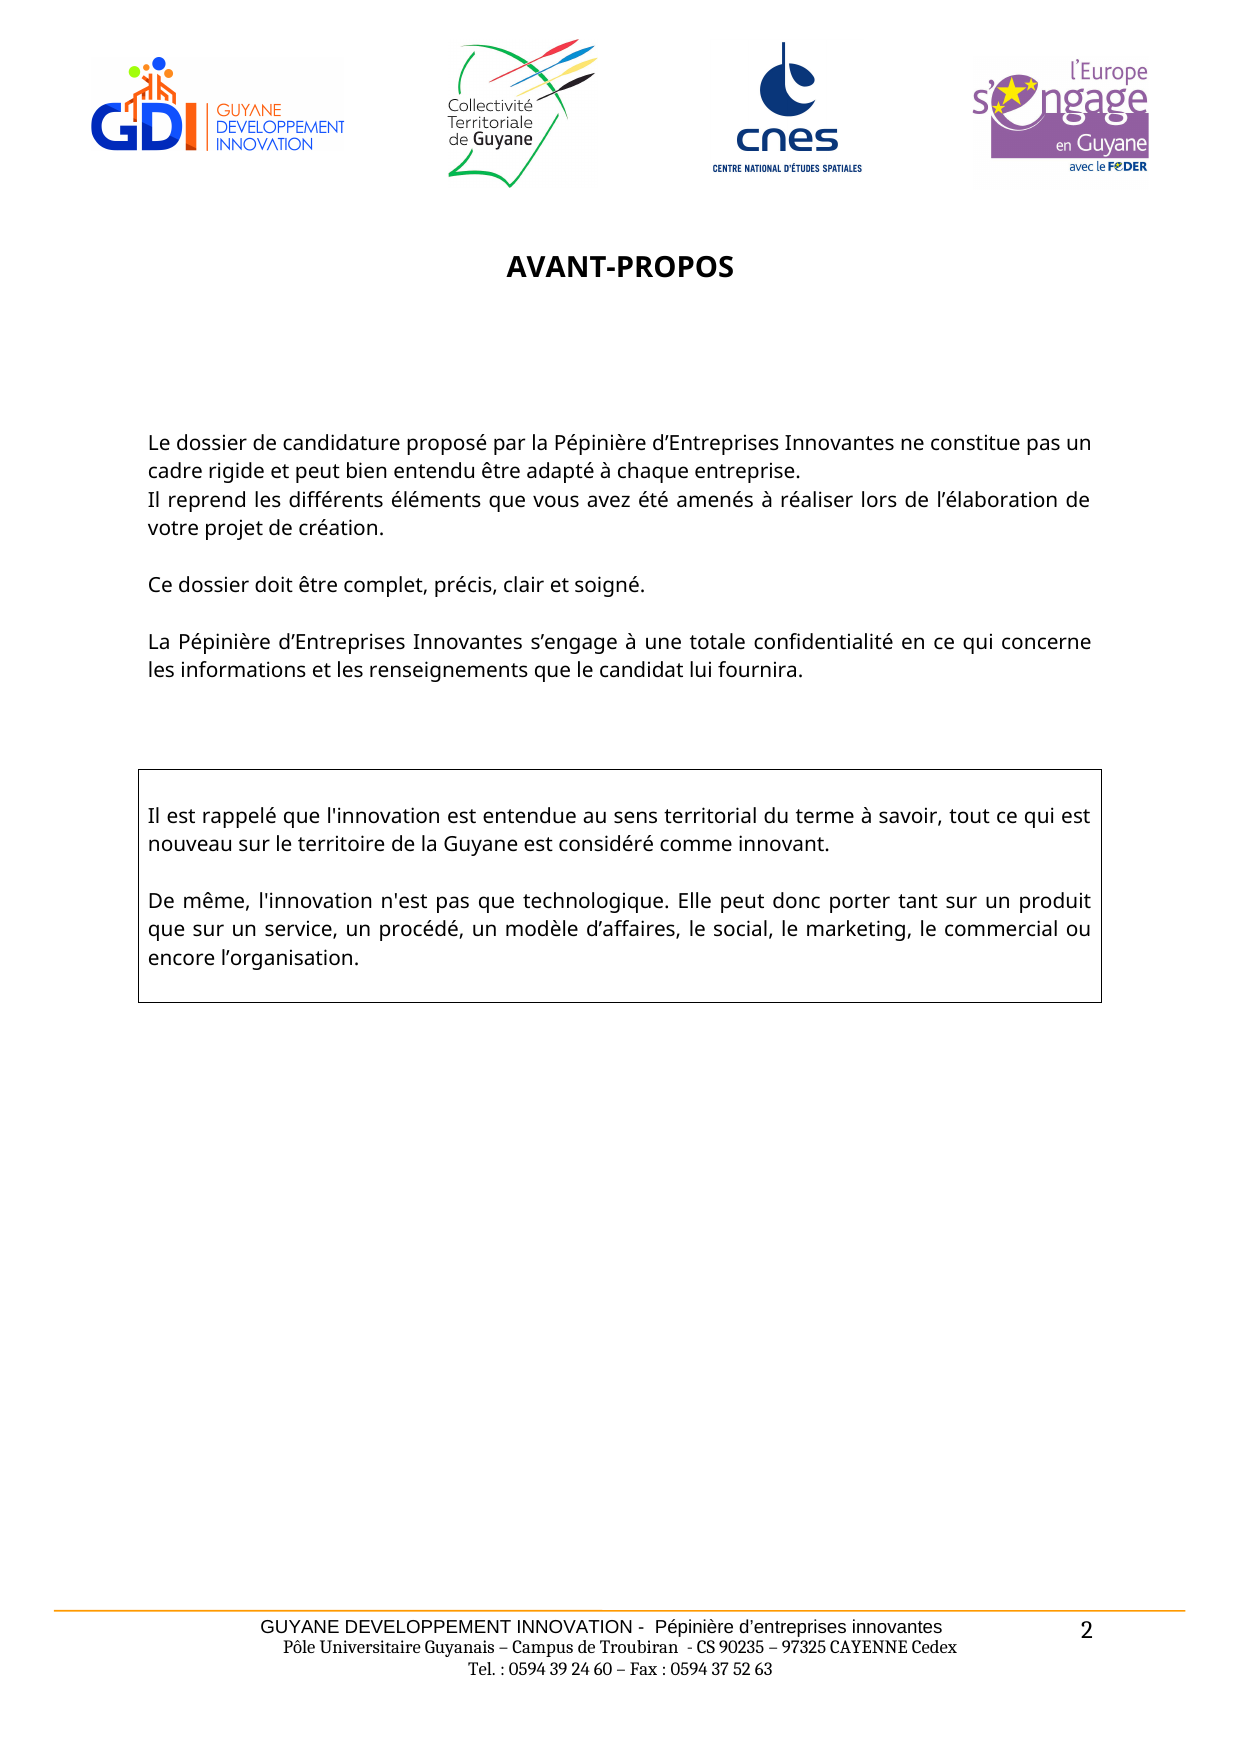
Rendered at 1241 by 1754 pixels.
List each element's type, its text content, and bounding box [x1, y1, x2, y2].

text La Pépinière d’Entreprises Innovantes s’engage à une totale confidentialité en ce qui concerne les informations et les renseignements que le candidat lui fournira. [148, 627, 1093, 684]
text De même, l'innovation n'est pas que technologique. Elle peut donc porter tant sur un produit que sur un service, un procédé, un modèle d’affaires, le social, le marketing, le commercial ou encore l’organisation. [148, 886, 1093, 971]
text AVANT-PROPOS [148, 246, 1093, 286]
picture [447, 39, 598, 188]
picture [710, 39, 865, 175]
picture [972, 56, 1149, 190]
text Ce dossier doit être complet, précis, clair et soigné. [148, 570, 1093, 598]
picture [91, 57, 345, 151]
text Il reprend les différents éléments que vous avez été amenés à réaliser lors de l’élaboration de votre projet de création. [148, 485, 1093, 542]
text Le dossier de candidature proposé par la Pépinière d’Entreprises Innovantes ne constitue pas un cadre rigide et peut bien entendu être adapté à chaque entreprise. [148, 428, 1093, 485]
text Il est rappelé que l'innovation est entendue au sens territorial du terme à savoir, tout ce qui est nouveau sur le territoire de la Guyane est considéré comme innovant. [148, 801, 1093, 858]
